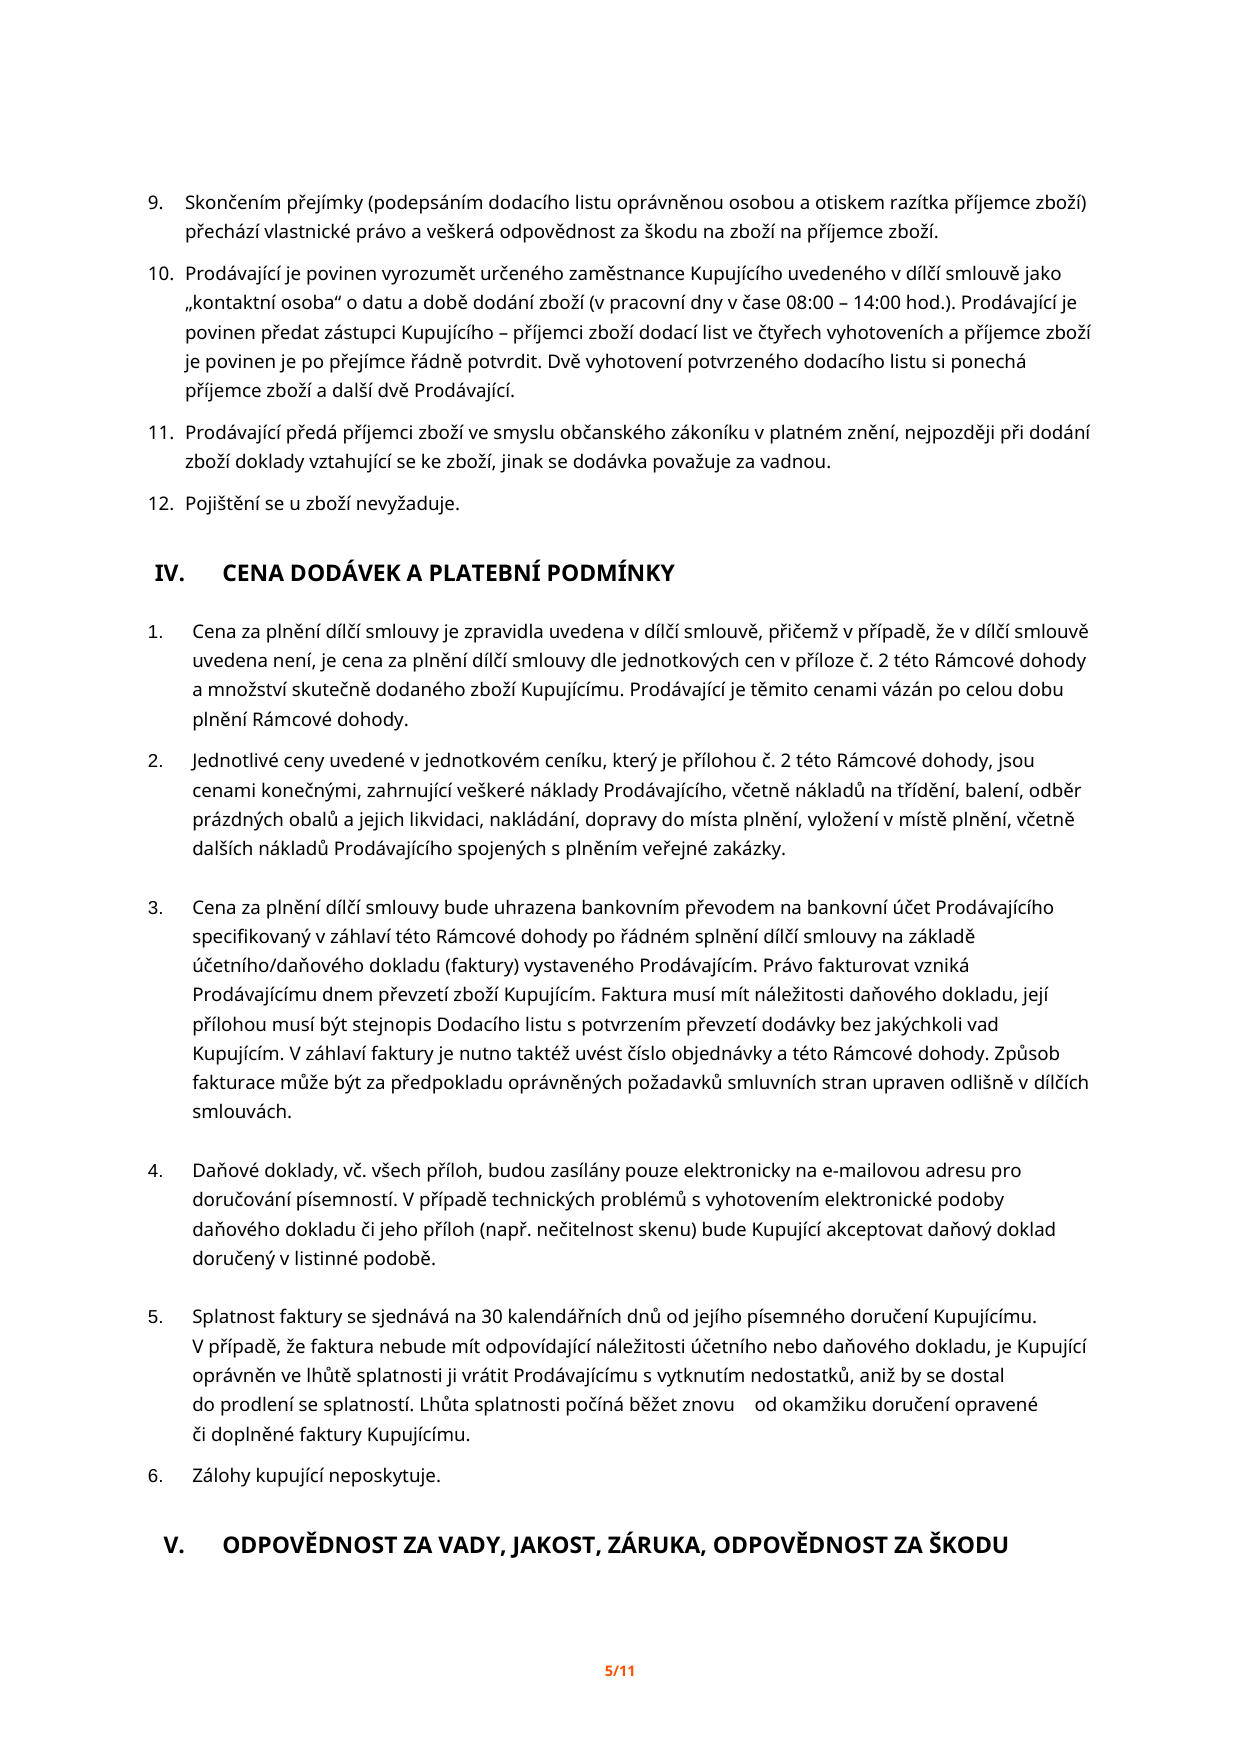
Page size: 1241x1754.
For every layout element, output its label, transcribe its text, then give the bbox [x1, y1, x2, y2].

list Jednotlivé ceny uvedené v jednotkovém ceníku, který je přílohou č. 2 této Rámcové dohody, jsou cenami konečnými, zahrnující veškeré náklady Prodávajícího, včetně nákladů na třídění, balení, odběr prázdných obalů a jejich likvidaci, nakládání, dopravy do místa plnění, vyložení v místě plnění, včetně dalších nákladů Prodávajícího spojených s plněním veřejné zakázky. [148, 748, 1093, 861]
list Prodávající předá příjemci zboží ve smyslu občanského zákoníku v platném znění, nejpozději při dodání zboží doklady vztahující se ke zboží, jinak se dodávka považuje za vadnou. [148, 419, 1093, 474]
list Daňové doklady, vč. všech příloh, budou zasílány pouze elektronicky na e-mailovou adresu pro doručování písemností. V případě technických problémů s vyhotovením elektronické podoby daňového dokladu či jeho příloh (např. nečitelnost skenu) bude Kupující akceptovat daňový doklad doručený v listinné podobě. [148, 1157, 1093, 1271]
subtitle Cena za plnění dílčí smlouvy je zpravidla uvedena v dílčí smlouvě, přičemž v případě, že v dílčí smlouvě uvedena není, je cena za plnění dílčí smlouvy dle jednotkových cen v příloze č. 2 této Rámcové dohody a množství skutečně dodaného zboží Kupujícímu. Prodávající je těmito cenami vázán po celou dobu plnění Rámcové dohody. [148, 618, 1093, 731]
list Splatnost faktury se sjednává na 30 kalendářních dnů od jejího písemného doručení Kupujícímu. V případě, že faktura nebude mít odpovídající náležitosti účetního nebo daňového dokladu, je Kupující oprávněn ve lhůtě splatnosti ji vrátit Prodávajícímu s vytknutím nedostatků, aniž by se dostal do prodlení se splatností. Lhůta splatnosti počíná běžet znovu od okamžiku doručení opravené či doplněné faktury Kupujícímu. [148, 1304, 1093, 1446]
subtitle Zálohy kupující neposkytuje. [148, 1463, 1093, 1488]
list Prodávající je povinen vyrozumět určeného zaměstnance Kupujícího uvedeného v dílčí smlouvě jako „kontaktní osoba“ o datu a době dodání zboží (v pracovní dny v čase 08:00 – 14:00 hod.). Prodávající je povinen předat zástupci Kupujícího – příjemci zboží dodací list ve čtyřech vyhotoveních a příjemce zboží je povinen je po přejímce řádně potvrdit. Dvě vyhotovení potvrzeného dodacího listu si ponechá příjemce zboží a další dvě Prodávající. [148, 260, 1093, 403]
list CENA DODÁVEK A PLATEBNÍ PODMÍNKY [185, 557, 1093, 588]
list ODPOVĚDNOST ZA VADY, JAKOST, ZÁRUKA, ODPOVĚDNOST ZA ŠKODU [185, 1529, 1093, 1561]
list Skončením přejímky (podepsáním dodacího listu oprávněnou osobou a otiskem razítka příjemce zboží) přechází vlastnické právo a veškerá odpovědnost za škodu na zboží na příjemce zboží. [148, 189, 1093, 244]
list Pojištění se u zboží nevyžaduje. [148, 490, 1093, 516]
list Cena za plnění dílčí smlouvy bude uhrazena bankovním převodem na bankovní účet Prodávajícího specifikovaný v záhlaví této Rámcové dohody po řádném splnění dílčí smlouvy na základě účetního/daňového dokladu (faktury) vystaveného Prodávajícím. Právo fakturovat vzniká Prodávajícímu dnem převzetí zboží Kupujícím. Faktura musí mít náležitosti daňového dokladu, její přílohou musí být stejnopis Dodacího listu s potvrzením převzetí dodávky bez jakýchkoli vad Kupujícím. V záhlaví faktury je nutno taktéž uvést číslo objednávky a této Rámcové dohody. Způsob fakturace může být za předpokladu oprávněných požadavků smluvních stran upraven odlišně v dílčích smlouvách. [148, 894, 1093, 1124]
